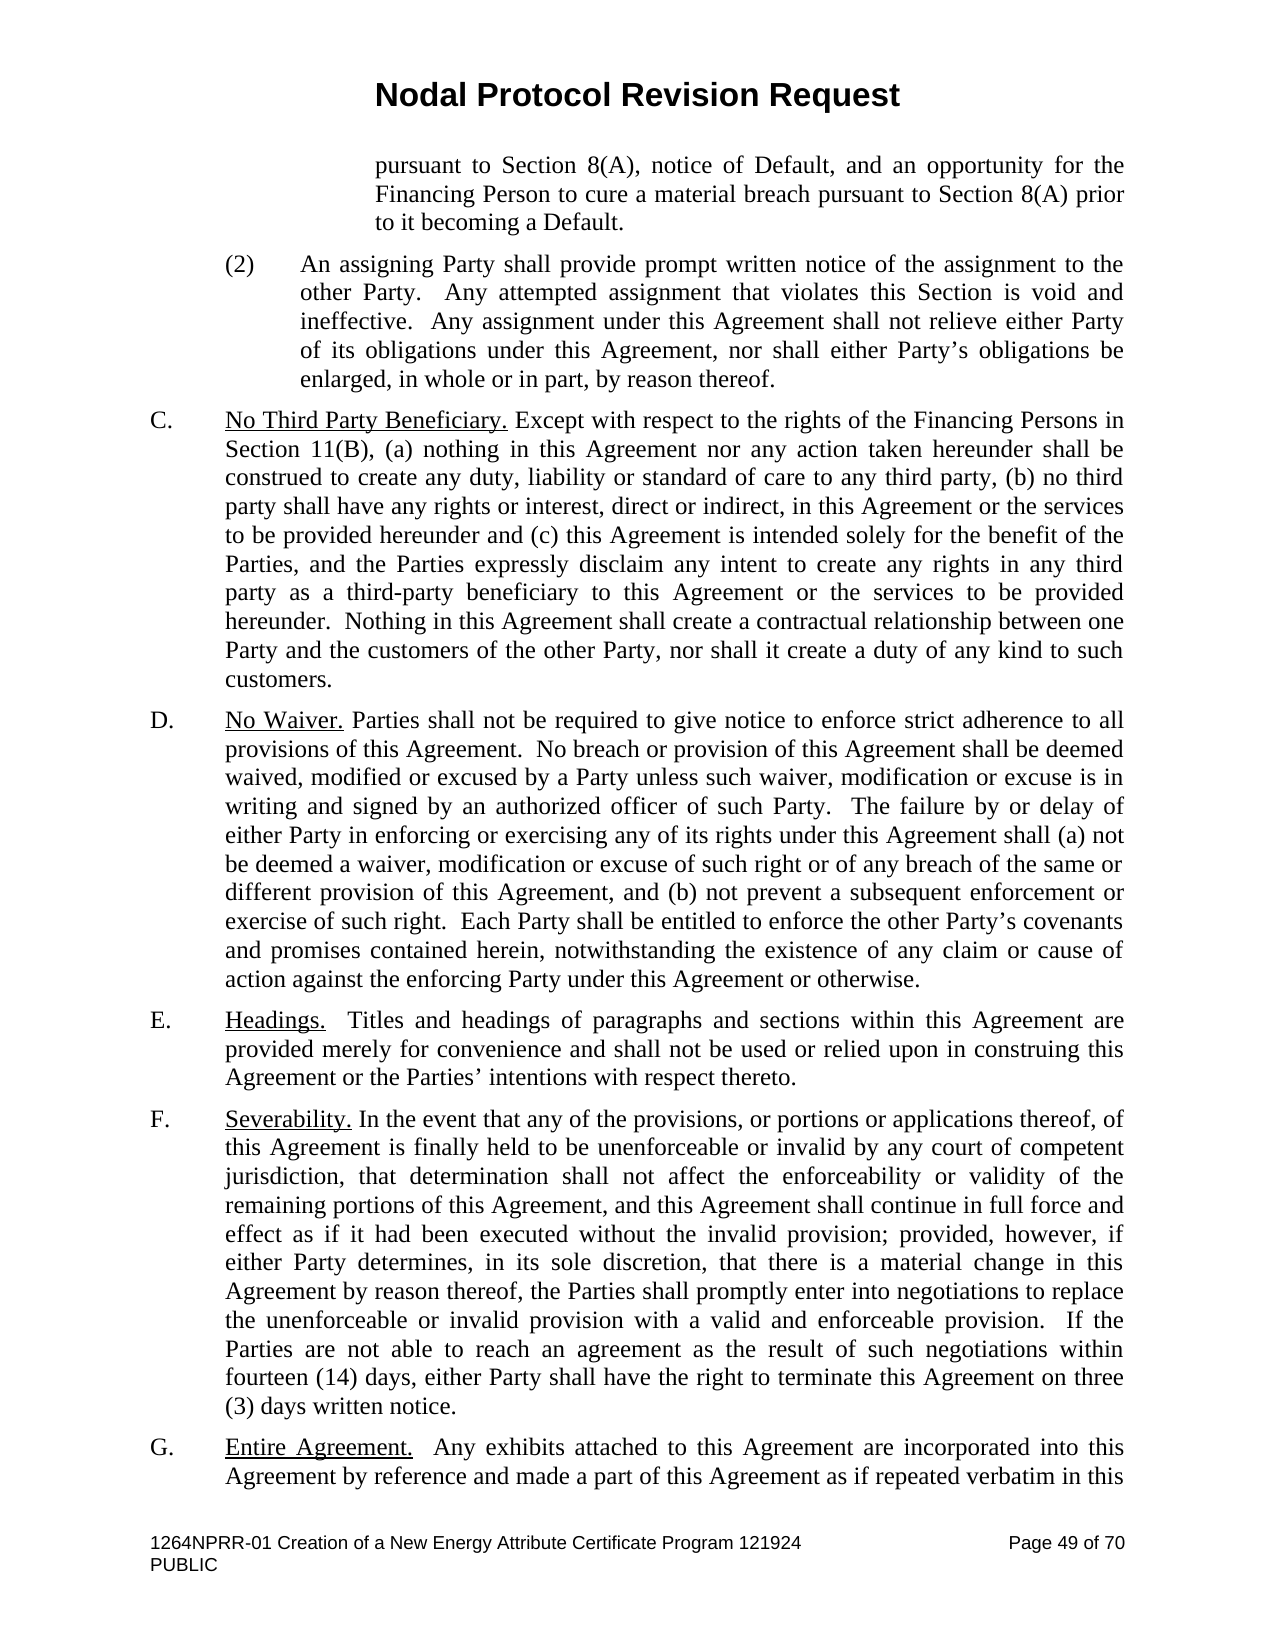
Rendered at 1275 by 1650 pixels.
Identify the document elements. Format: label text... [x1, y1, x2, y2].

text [150, 1432, 1125, 1490]
text (2) An assigning Party shall provide prompt written notice of the assignment to the other Party. Any attempted assignment that violates this Section is void and ineffective. Any assignment under this Agreement shall not relieve either Party of its obligations under this Agreement, nor shall either Party’s obligations be enlarged, in whole or in part, by reason thereof. [225, 249, 1125, 392]
text C. No Third Party Beneficiary. Except with respect to the rights of the Financing Persons in Section 11(B), (a) nothing in this Agreement nor any action taken hereunder shall be construed to create any duty, liability or standard of care to any third party, (b) no third party shall have any rights or interest, direct or indirect, in this Agreement or the services to be provided hereunder and (c) this Agreement is intended solely for the benefit of the Parties, and the Parties expressly disclaim any intent to create any rights in any third party as a third-party beneficiary to this Agreement or the services to be provided hereunder. Nothing in this Agreement shall create a contractual relationship between one Party and the customers of the other Party, nor shall it create a duty of any kind to such customers. [150, 405, 1125, 692]
text D. No Waiver. Parties shall not be required to give notice to enforce strict adherence to all provisions of this Agreement. No breach or provision of this Agreement shall be deemed waived, modified or excused by a Party unless such waiver, modification or excuse is in writing and signed by an authorized officer of such Party. The failure by or delay of either Party in enforcing or exercising any of its rights under this Agreement shall (a) not be deemed a waiver, modification or excuse of such right or of any breach of the same or different provision of this Agreement, and (b) not prevent a subsequent enforcement or exercise of such right. Each Party shall be entitled to enforce the other Party’s covenants and promises contained herein, notwithstanding the existence of any claim or cause of action against the enforcing Party under this Agreement or otherwise. [150, 705, 1125, 992]
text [300, 150, 1125, 236]
text F. Severability. In the event that any of the provisions, or portions or applications thereof, of this Agreement is finally held to be unenforceable or invalid by any court of competent jurisdiction, that determination shall not affect the enforceability or validity of the remaining portions of this Agreement, and this Agreement shall continue in full force and effect as if it had been executed without the invalid provision; provided, however, if either Party determines, in its sole discretion, that there is a material change in this Agreement by reason thereof, the Parties shall promptly enter into negotiations to replace the unenforceable or invalid provision with a valid and enforceable provision. If the Parties are not able to reach an agreement as the result of such negotiations within fourteen (14) days, either Party shall have the right to terminate this Agreement on three (3) days written notice. [150, 1104, 1125, 1420]
text E. Headings. Titles and headings of paragraphs and sections within this Agreement are provided merely for convenience and shall not be used or relied upon in construing this Agreement or the Parties’ intentions with respect thereto. [150, 1005, 1125, 1091]
